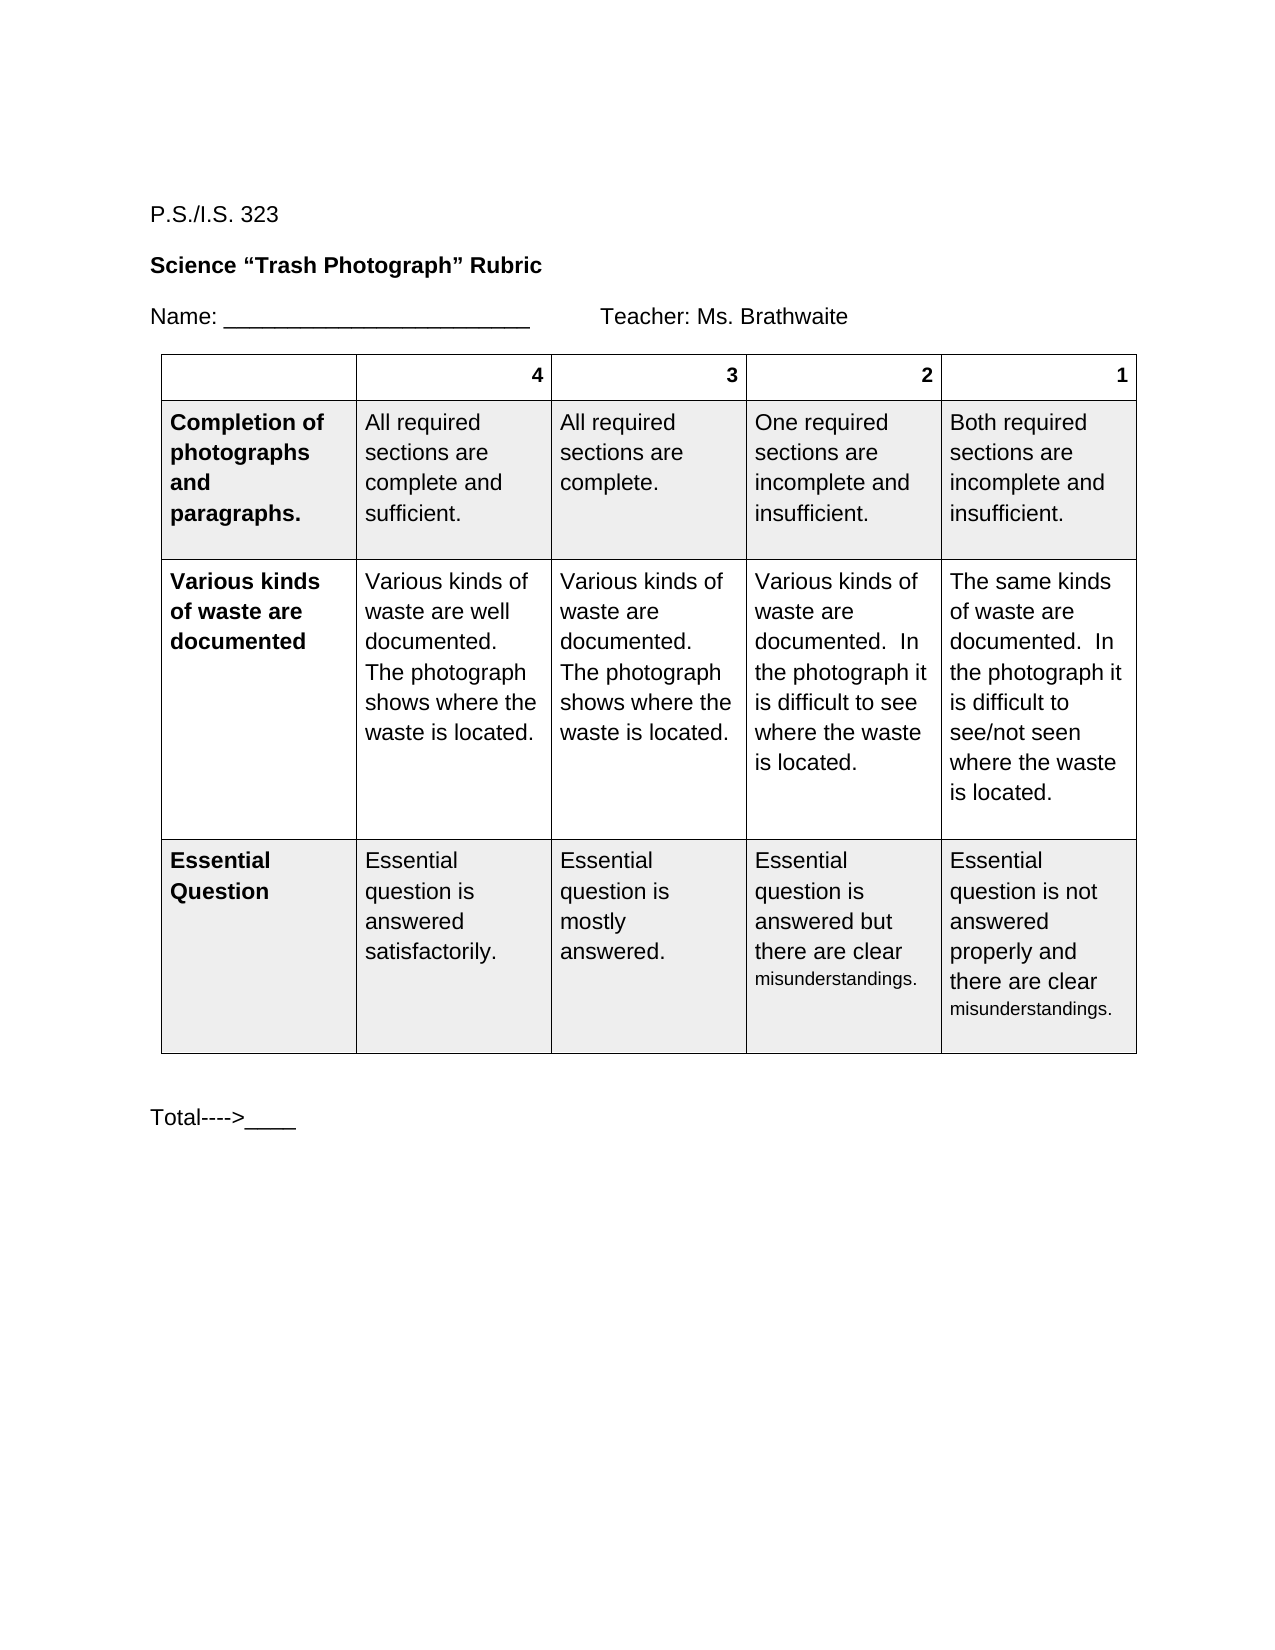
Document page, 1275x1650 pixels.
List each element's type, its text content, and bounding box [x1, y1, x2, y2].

table_cell Various kinds of waste are well documented. The photograph shows where the waste is located. [357, 560, 551, 839]
table_header 2 [747, 355, 941, 400]
text Total---->____ [150, 1104, 1125, 1130]
table_cell Essential Question [162, 840, 356, 1052]
table_cell Essential question is not answered properly and there are clear misunderstandings. [942, 840, 1136, 1052]
table_header 4 [357, 355, 551, 400]
table_header 3 [552, 355, 746, 400]
table_header [162, 355, 356, 400]
text P.S./I.S. 323 [150, 201, 1125, 227]
table_cell All required sections are complete. [552, 401, 746, 559]
table_cell Various kinds of waste are documented [162, 560, 356, 839]
table_cell One required sections are incomplete and insufficient. [747, 401, 941, 559]
table_cell Essential question is answered satisfactorily. [357, 840, 551, 1052]
table_cell Various kinds of waste are documented. In the photograph it is difficult to see where the waste is located. [747, 560, 941, 839]
text Science “Trash Photograph” Rubric [150, 252, 1125, 278]
table_header 1 [942, 355, 1136, 400]
table_cell Essential question is answered but there are clear misunderstandings. [747, 840, 941, 1052]
table_cell All required sections are complete and sufficient. [357, 401, 551, 559]
text Name: ________________________ Teacher: Ms. Brathwaite [150, 303, 1125, 329]
table_cell Completion of photographs and paragraphs. [162, 401, 356, 559]
table_cell The same kinds of waste are documented. In the photograph it is difficult to see/not seen where the waste is located. [942, 560, 1136, 839]
table_cell Essential question is mostly answered. [552, 840, 746, 1052]
table_cell Various kinds of waste are documented. The photograph shows where the waste is located. [552, 560, 746, 839]
table_cell Both required sections are incomplete and insufficient. [942, 401, 1136, 559]
